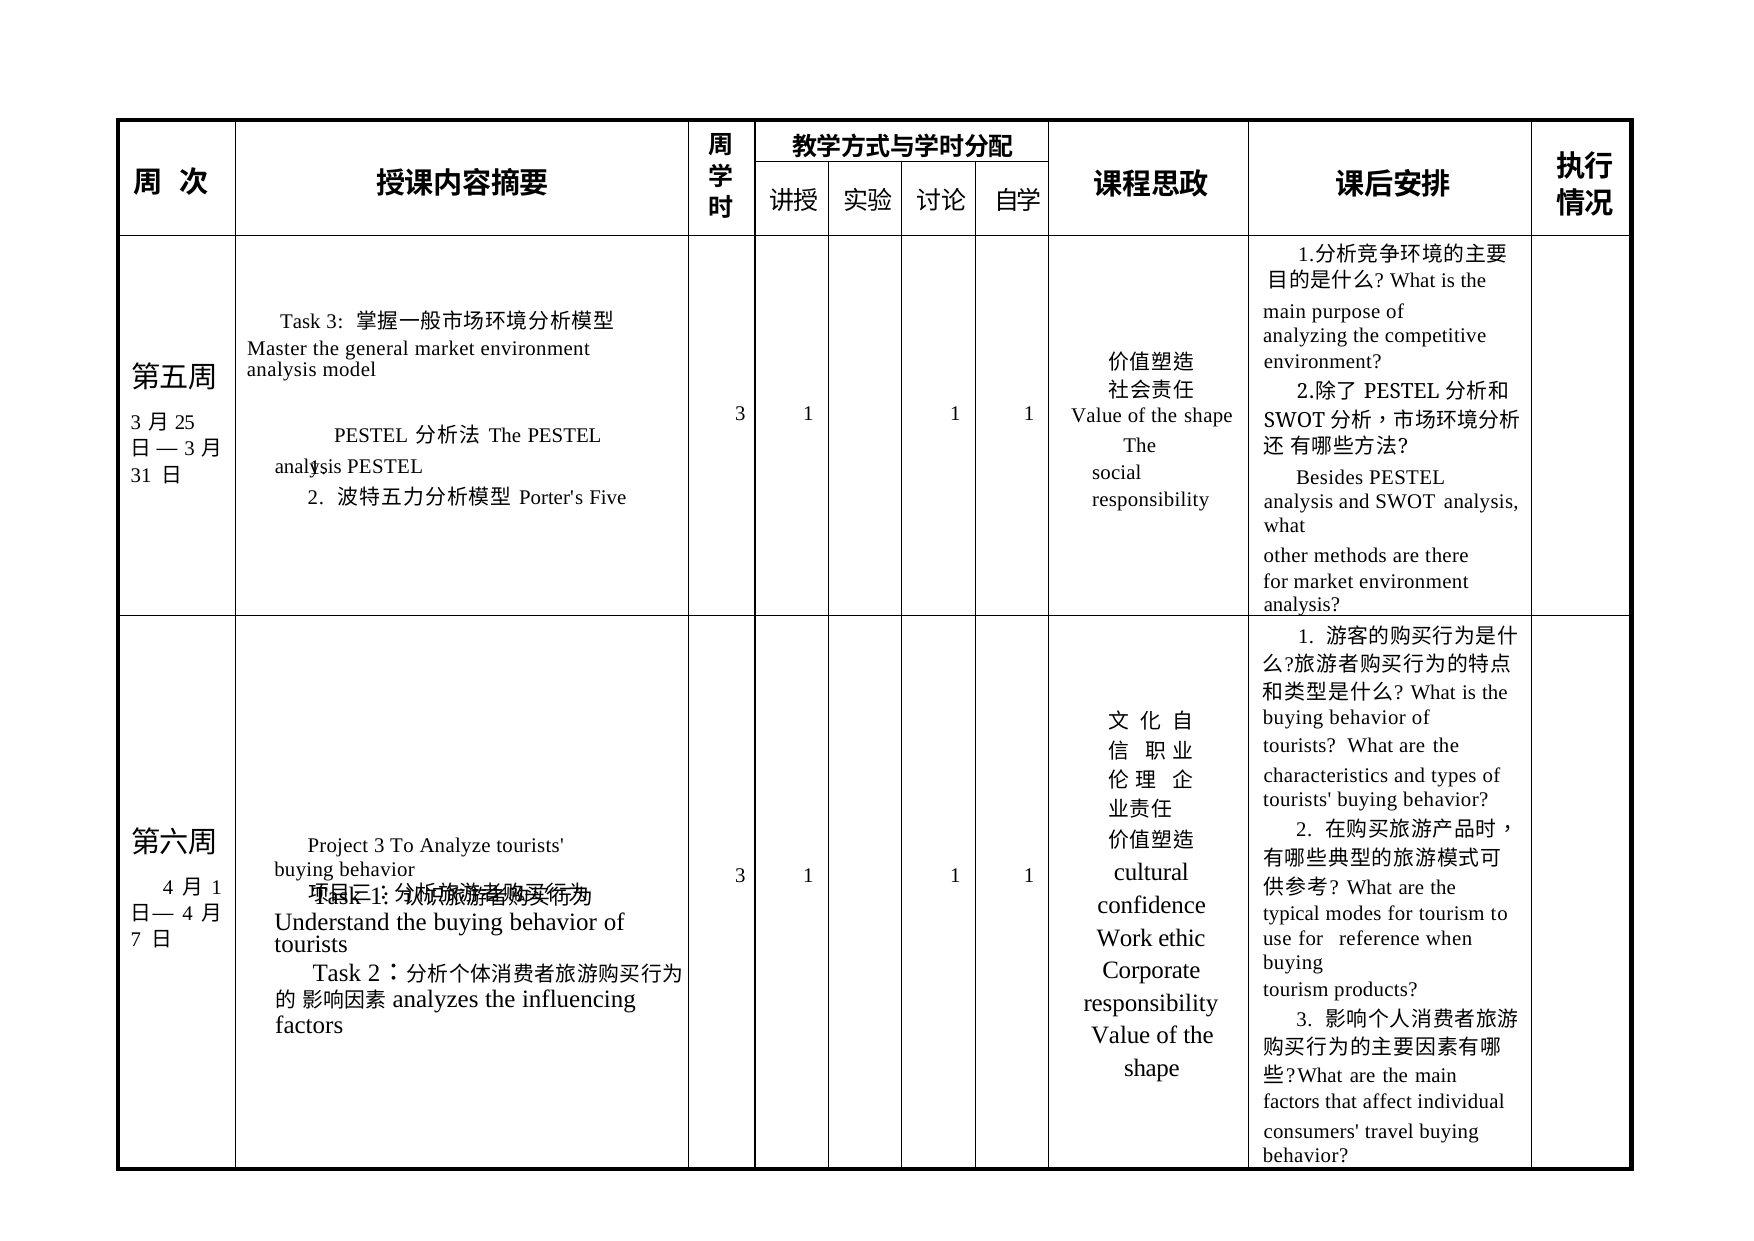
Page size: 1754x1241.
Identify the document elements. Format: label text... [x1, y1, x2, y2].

table_cell 1 [902, 616, 975, 1167]
table_cell 1.分析竞争环境的主要 目的是什么? What is the main purpose of analyzing the competitive environment? 2.除了 PESTEL 分析和 SWOT 分析，市场环境分析还 有哪些方法? Besides PESTEL analysis and SWOT analysis, what other methods are there for market environment analysis? [1249, 236, 1531, 615]
table_cell 1 [902, 236, 975, 615]
table_cell 第六周 4 月 1 日— 4 月 7 日 [120, 616, 235, 1167]
table_cell 文化自信 职业伦理 企业责任 价值塑造 cultural confidence Work ethic Corporate responsibility Value of the shape [1049, 616, 1248, 1167]
table_cell [1532, 616, 1629, 1167]
table_cell [829, 616, 901, 1167]
table_cell 讨论 [902, 162, 975, 234]
table_cell [1532, 236, 1629, 615]
table_cell [236, 616, 688, 1167]
table_cell 实验 [829, 162, 901, 234]
table_header 教学方式与学时分配 [756, 122, 1048, 161]
table_cell Task 3: 掌握一般市场环境分析模型 Master the general market environment analysis model [236, 236, 688, 381]
table_cell 3 [689, 616, 754, 1167]
table_cell 1. 游客的购买行为是什 么?旅游者购买行为的特点 和类型是什么? What is the buying behavior of tourists? What are the characteristics and types of tourists' buying behavior? 2. 在购买旅游产品时， 有哪些典型的旅游模式可 供参考? What are the typical modes for tourism to use for reference when buying tourism products? 3. 影响个人消费者旅游 购买行为的主要因素有哪 些?What are the main factors that affect individual consumers' travel buying behavior? [1249, 616, 1531, 1167]
table_header 授课内容摘要 [236, 122, 688, 234]
table_cell 第五周 3 月 25 日 — 3 月 31 日 [120, 236, 235, 615]
table_cell 自学 [976, 162, 1048, 234]
table_cell 1 [976, 236, 1048, 615]
table_cell 讲授 [756, 162, 828, 234]
table_cell 1 [976, 616, 1048, 1167]
table_cell [829, 236, 901, 615]
table_cell [236, 381, 688, 615]
table_header 执行 情况 [1532, 122, 1629, 234]
table_cell 1 [756, 236, 828, 615]
table_header 周 次 [120, 122, 235, 234]
table_cell 1 [756, 616, 828, 1167]
table_cell 价值塑造 社会责任 Value of the shape The social responsibility [1049, 236, 1248, 615]
table_header 课后安排 [1249, 122, 1531, 234]
table_header 课程思政 [1049, 122, 1248, 234]
table_header 周 学 时 [689, 122, 754, 234]
table_cell 3 [689, 236, 754, 615]
